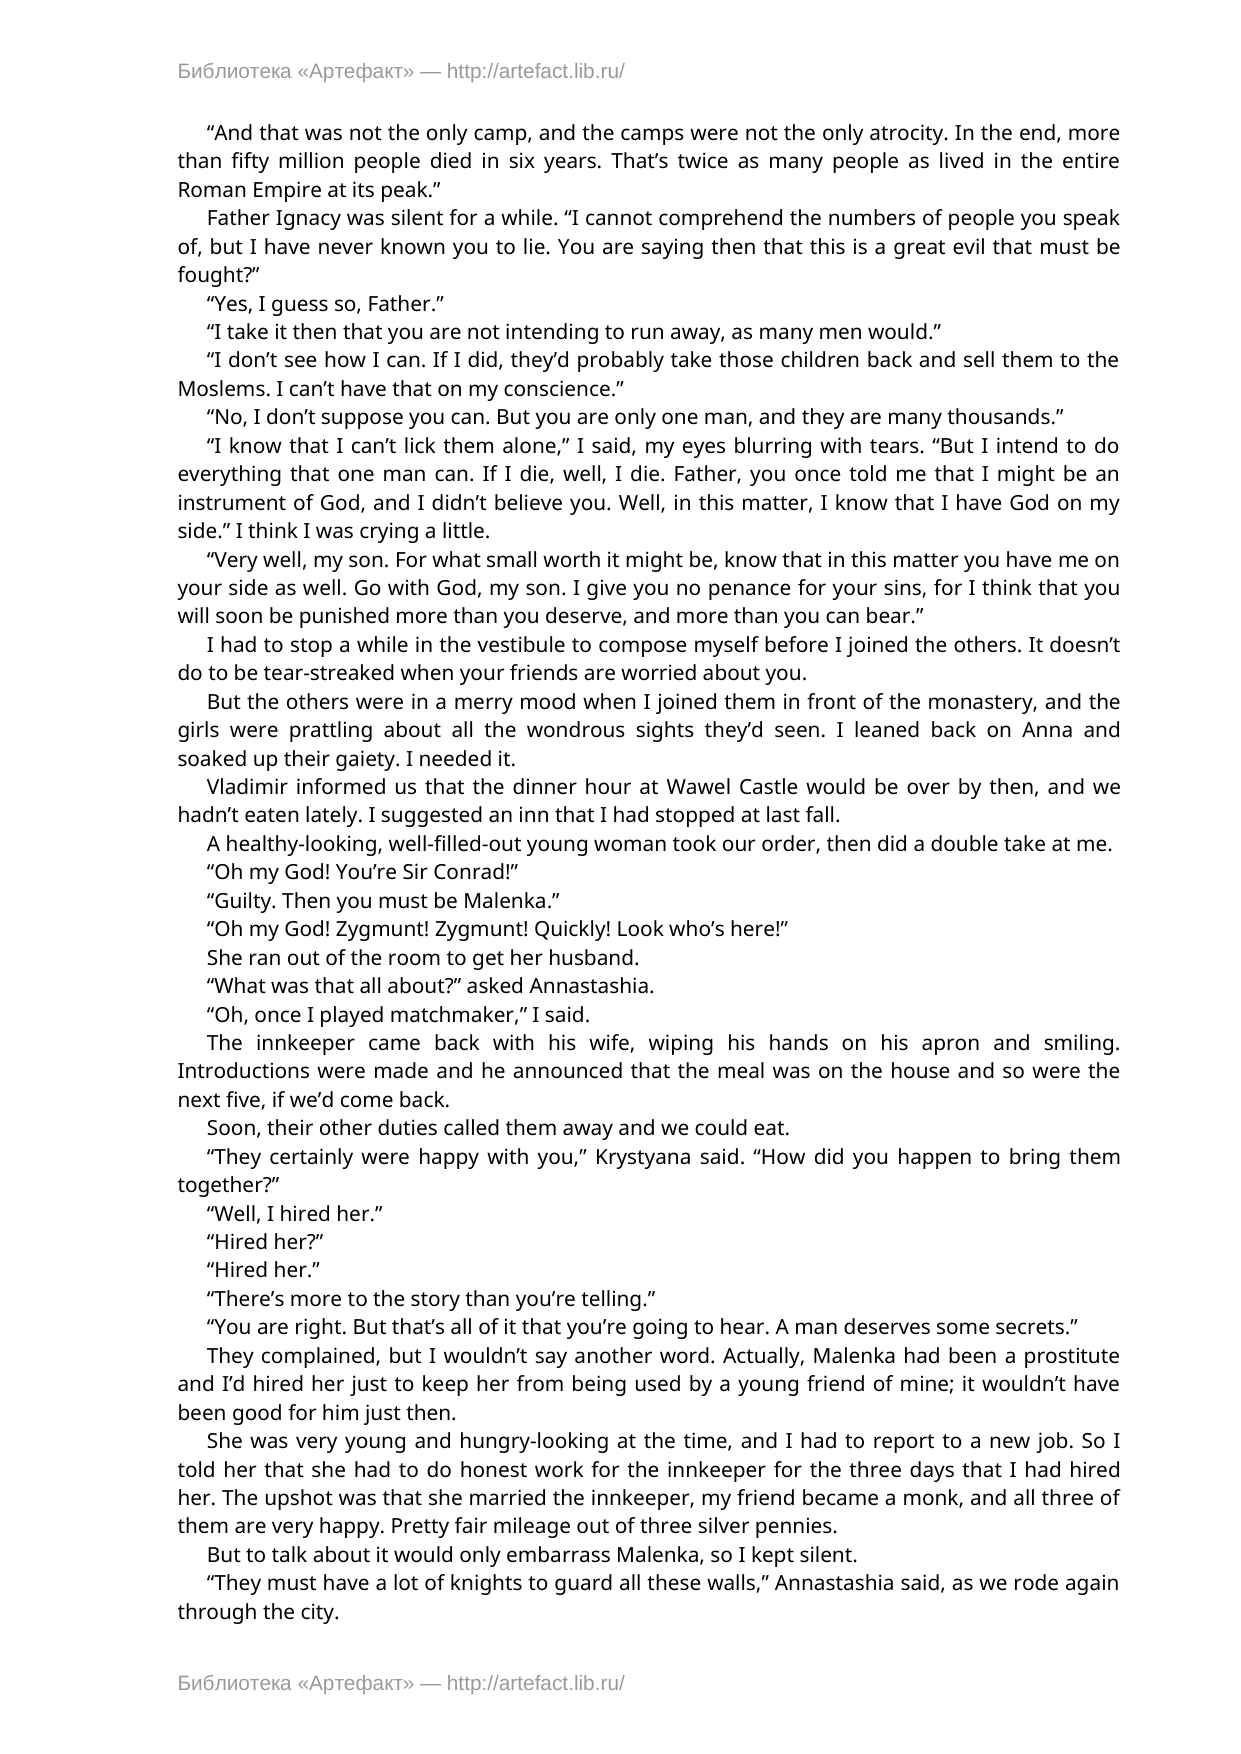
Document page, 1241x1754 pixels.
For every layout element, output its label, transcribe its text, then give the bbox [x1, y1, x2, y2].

text I had to stop a while in the vestibule to compose myself before I joined the others. It doesn’t do to be tear-streaked when your friends are worried about you. [177, 630, 1122, 687]
text Father Ignacy was silent for a while. “I cannot comprehend the numbers of people you speak of, but I have never known you to lie. You are saying then that this is a great evil that must be fought?” [177, 203, 1122, 289]
text The innkeeper came back with his wife, wiping his hands on his apron and smiling. Introductions were made and he announced that the meal was on the house and so were the next five, if we’d come back. [177, 1028, 1122, 1113]
text “Guilty. Then you must be Malenka.” [177, 886, 1122, 914]
text “What was that all about?” asked Annastashia. [177, 971, 1122, 1000]
text “I take it then that you are not intending to run away, as many men would.” [177, 317, 1122, 346]
text Soon, their other duties called them away and we could eat. [177, 1113, 1122, 1142]
text “Yes, I guess so, Father.” [177, 289, 1122, 317]
text “They must have a lot of knights to guard all these walls,” Annastashia said, as we rode again through the city. [177, 1568, 1122, 1625]
text Vladimir informed us that the dinner hour at Wawel Castle would be over by then, and we hadn’t eaten lately. I suggested an inn that I had stopped at last fall. [177, 772, 1122, 829]
text “Hired her.” [177, 1256, 1122, 1284]
text “Oh my God! You’re Sir Conrad!” [177, 857, 1122, 886]
text “And that was not the only camp, and the camps were not the only atrocity. In the end, more than fifty million people died in six years. That’s twice as many people as lived in the entire Roman Empire at its peak.” [177, 118, 1122, 203]
text “They certainly were happy with you,” Krystyana said. “How did you happen to bring them together?” [177, 1142, 1122, 1199]
text A healthy-looking, well-filled-out young woman took our order, then did a double take at me. [177, 829, 1122, 857]
text She ran out of the room to get her husband. [177, 943, 1122, 971]
text She was very young and hungry-looking at the time, and I had to report to a new job. So I told her that she had to do honest work for the innkeeper for the three days that I had hired her. The upshot was that she married the innkeeper, my friend became a monk, and all three of them are very happy. Pretty fair mileage out of three silver pennies. [177, 1426, 1122, 1540]
text “Oh, once I played matchmaker,” I said. [177, 1000, 1122, 1028]
text “I know that I can’t lick them alone,” I said, my eyes blurring with tears. “But I intend to do everything that one man can. If I die, well, I die. Father, you once told me that I might be an instrument of God, and I didn’t believe you. Well, in this matter, I know that I have God on my side.” I think I was crying a little. [177, 431, 1122, 545]
text “You are right. But that’s all of it that you’re going to hear. A man deserves some secrets.” [177, 1312, 1122, 1341]
text “Very well, my son. For what small worth it might be, know that in this matter you have me on your side as well. Go with God, my son. I give you no penance for your sins, for I think that you will soon be punished more than you deserve, and more than you can bear.” [177, 545, 1122, 630]
text “Well, I hired her.” [177, 1199, 1122, 1227]
text But the others were in a merry mood when I joined them in front of the monastery, and the girls were prattling about all the wondrous sights they’d seen. I leaned back on Anna and soaked up their gaiety. I needed it. [177, 687, 1122, 772]
text “No, I don’t suppose you can. But you are only one man, and they are many thousands.” [177, 402, 1122, 431]
text “Oh my God! Zygmunt! Zygmunt! Quickly! Look who’s here!” [177, 914, 1122, 943]
text “There’s more to the story than you’re telling.” [177, 1284, 1122, 1312]
text They complained, but I wouldn’t say another word. Actually, Malenka had been a prostitute and I’d hired her just to keep her from being used by a young friend of mine; it wouldn’t have been good for him just then. [177, 1341, 1122, 1426]
text “Hired her?” [177, 1227, 1122, 1256]
text But to talk about it would only embarrass Malenka, so I kept silent. [177, 1540, 1122, 1568]
text “I don’t see how I can. If I did, they’d probably take those children back and sell them to the Moslems. I can’t have that on my conscience.” [177, 346, 1122, 402]
